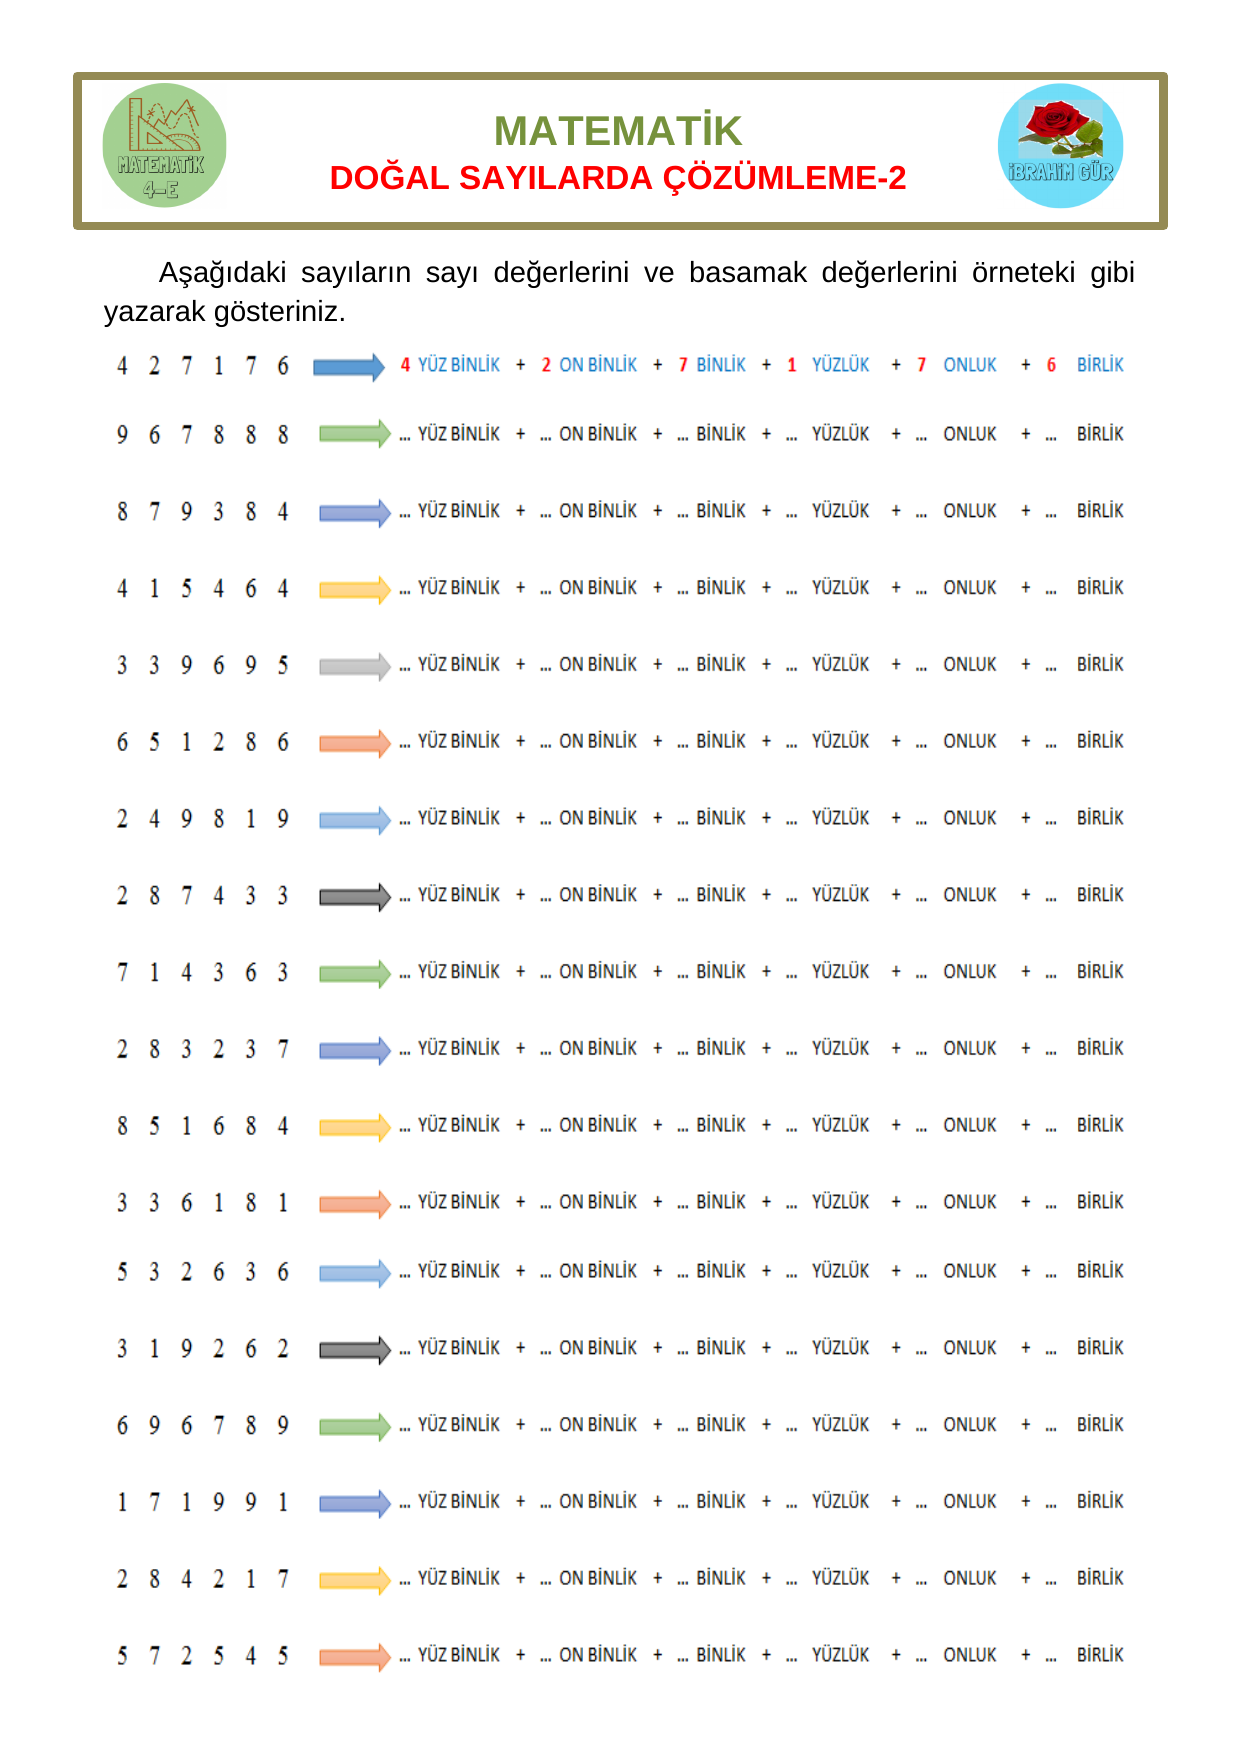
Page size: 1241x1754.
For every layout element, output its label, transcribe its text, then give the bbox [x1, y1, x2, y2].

picture [106, 344, 1140, 1674]
text Aşağıdaki sayıların sayı değerlerini ve basamak değerlerini örneteki gibi yazarak gösteriniz. [103, 255, 1137, 327]
picture [997, 83, 1124, 209]
picture [102, 83, 227, 209]
